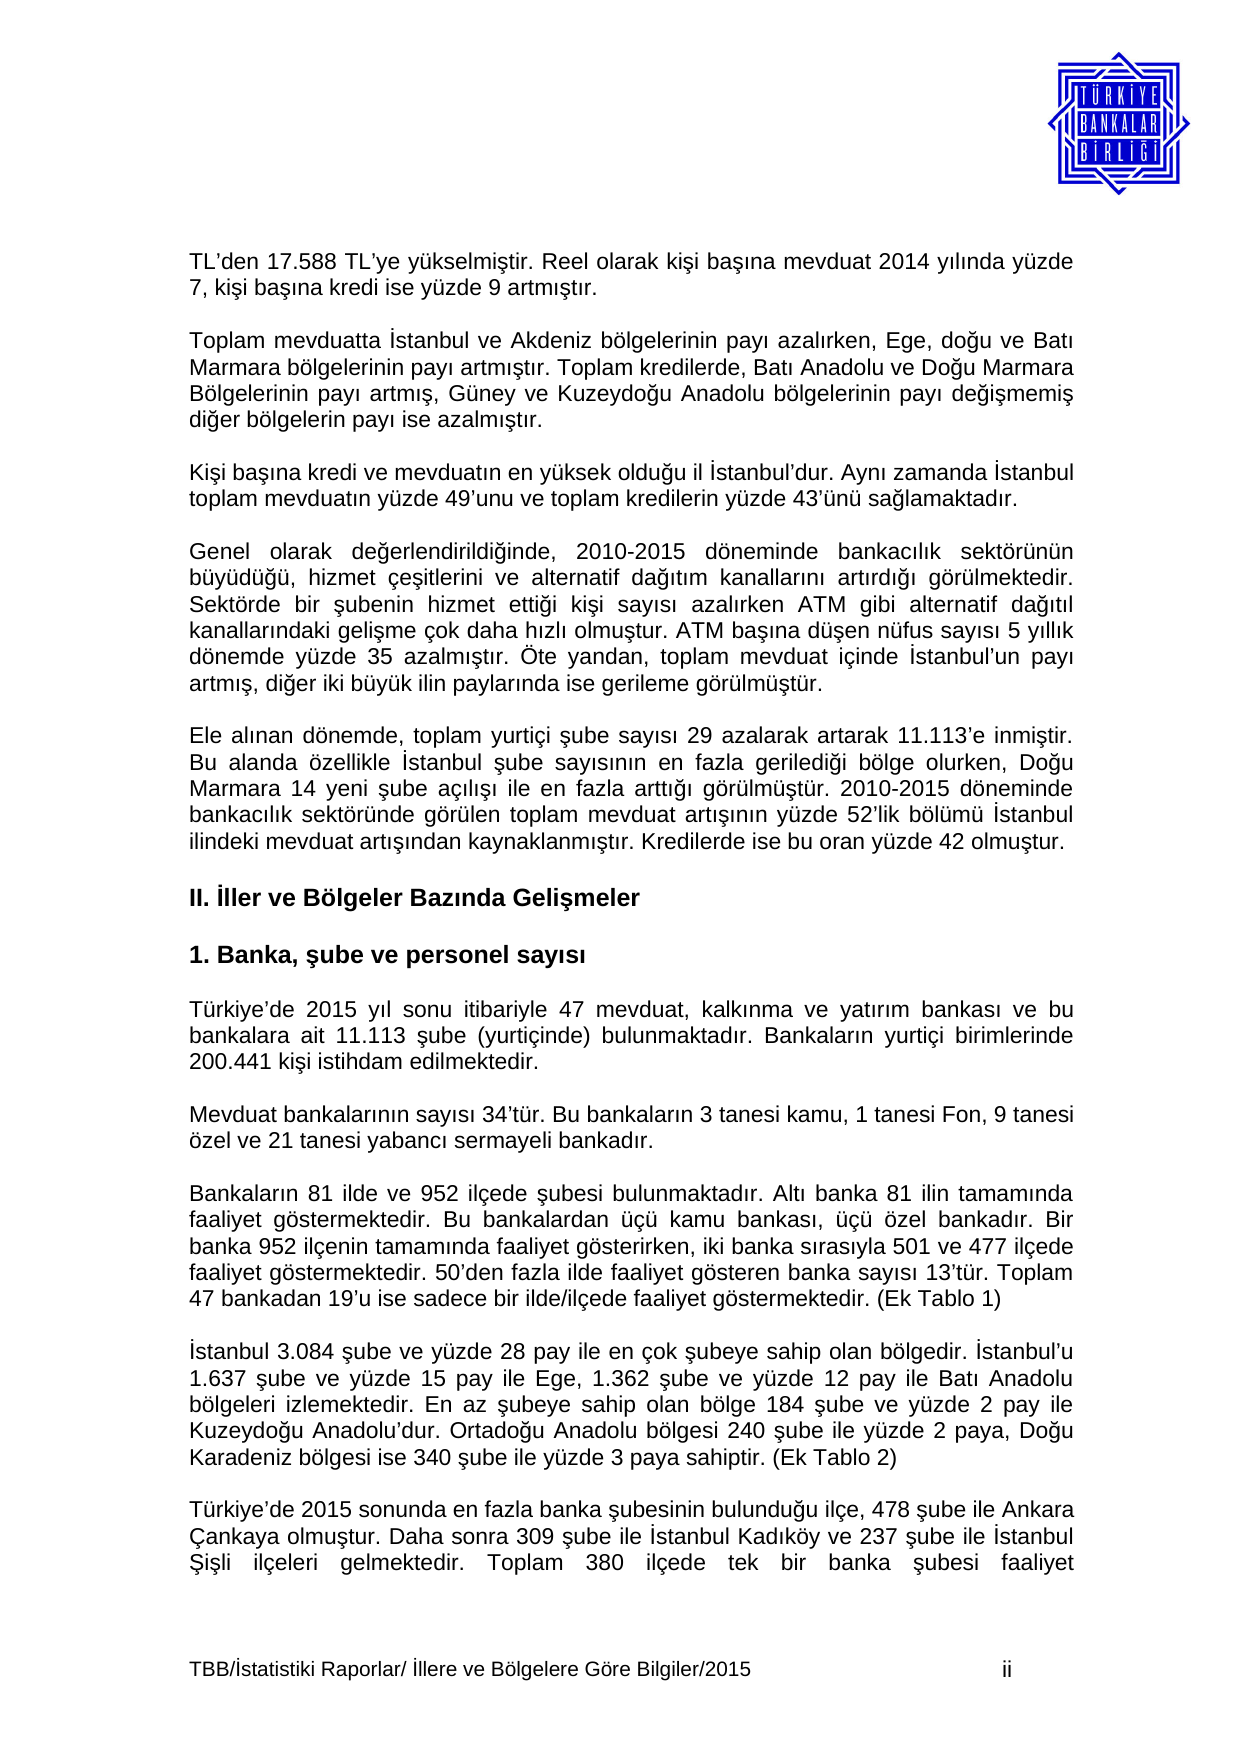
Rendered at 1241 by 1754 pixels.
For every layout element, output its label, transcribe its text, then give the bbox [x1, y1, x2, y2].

text Mevduat bankalarının sayısı 34’tür. Bu bankaların 3 tanesi kamu, 1 tanesi Fon, 9 tanesi özel ve 21 tanesi yabancı sermayeli bankadır. [189, 1101, 1074, 1154]
text II. İller ve Bölgeler Bazında Gelişmeler [189, 883, 1074, 912]
text Bankaların 81 ilde ve 952 ilçede şubesi bulunmaktadır. Altı banka 81 ilin tamamında faaliyet göstermektedir. Bu bankalardan üçü kamu bankası, üçü özel bankadır. Bir banka 952 ilçenin tamamında faaliyet gösterirken, iki banka sırasıyla 501 ve 477 ilçede faaliyet göstermektedir. 50’den fazla ilde faaliyet gösteren banka sayısı 13’tür. Toplam 47 bankadan 19’u ise sadece bir ilde/ilçede faaliyet göstermektedir. (Ek Tablo 1) [189, 1180, 1074, 1312]
picture [1044, 49, 1194, 202]
text Ele alınan dönemde, toplam yurtiçi şube sayısı 29 azalarak artarak 11.113’e inmiştir. Bu alanda özellikle İstanbul şube sayısının en fazla gerilediği bölge olurken, Doğu Marmara 14 yeni şube açılışı ile en fazla arttığı görülmüştür. 2010-2015 döneminde bankacılık sektöründe görülen toplam mevduat artışının yüzde 52’lik bölümü İstanbul ilindeki mevduat artışından kaynaklanmıştır. Kredilerde ise bu oran yüzde 42 olmuştur. [189, 722, 1074, 854]
text İstanbul 3.084 şube ve yüzde 28 pay ile en çok şubeye sahip olan bölgedir. İstanbul’u 1.637 şube ve yüzde 15 pay ile Ege, 1.362 şube ve yüzde 12 pay ile Batı Anadolu bölgeleri izlemektedir. En az şubeye sahip olan bölge 184 şube ve yüzde 2 pay ile Kuzeydoğu Anadolu’dur. Ortadoğu Anadolu bölgesi 240 şube ile yüzde 2 paya, Doğu Karadeniz bölgesi ise 340 şube ile yüzde 3 paya sahiptir. (Ek Tablo 2) [189, 1338, 1074, 1470]
text Kişi başına kredi ve mevduatın en yüksek olduğu il İstanbul’dur. Aynı zamanda İstanbul toplam mevduatın yüzde 49’unu ve toplam kredilerin yüzde 43’ünü sağlamaktadır. [189, 459, 1074, 512]
text Türkiye’de 2015 yıl sonu itibariyle 47 mevduat, kalkınma ve yatırım bankası ve bu bankalara ait 11.113 şube (yurtiçinde) bulunmaktadır. Bankaların yurtiçi birimlerinde 200.441 kişi istihdam edilmektedir. [189, 996, 1074, 1074]
text Toplam mevduatta İstanbul ve Akdeniz bölgelerinin payı azalırken, Ege, doğu ve Batı Marmara bölgelerinin payı artmıştır. Toplam kredilerde, Batı Anadolu ve Doğu Marmara Bölgelerinin payı artmış, Güney ve Kuzeydoğu Anadolu bölgelerinin payı değişmemiş diğer bölgelerin payı ise azalmıştır. [189, 327, 1074, 432]
text 1. Banka, şube ve personel sayısı [189, 940, 1074, 969]
text Genel olarak değerlendirildiğinde, 2010-2015 döneminde bankacılık sektörünün büyüdüğü, hizmet çeşitlerini ve alternatif dağıtım kanallarını artırdığı görülmektedir. Sektörde bir şubenin hizmet ettiği kişi sayısı azalırken ATM gibi alternatif dağıtıl kanallarındaki gelişme çok daha hızlı olmuştur. ATM başına düşen nüfus sayısı 5 yıllık dönemde yüzde 35 azalmıştır. Öte yandan, toplam mevduat içinde İstanbul’un payı artmış, diğer iki büyük ilin paylarında ise gerileme görülmüştür. [189, 538, 1074, 696]
